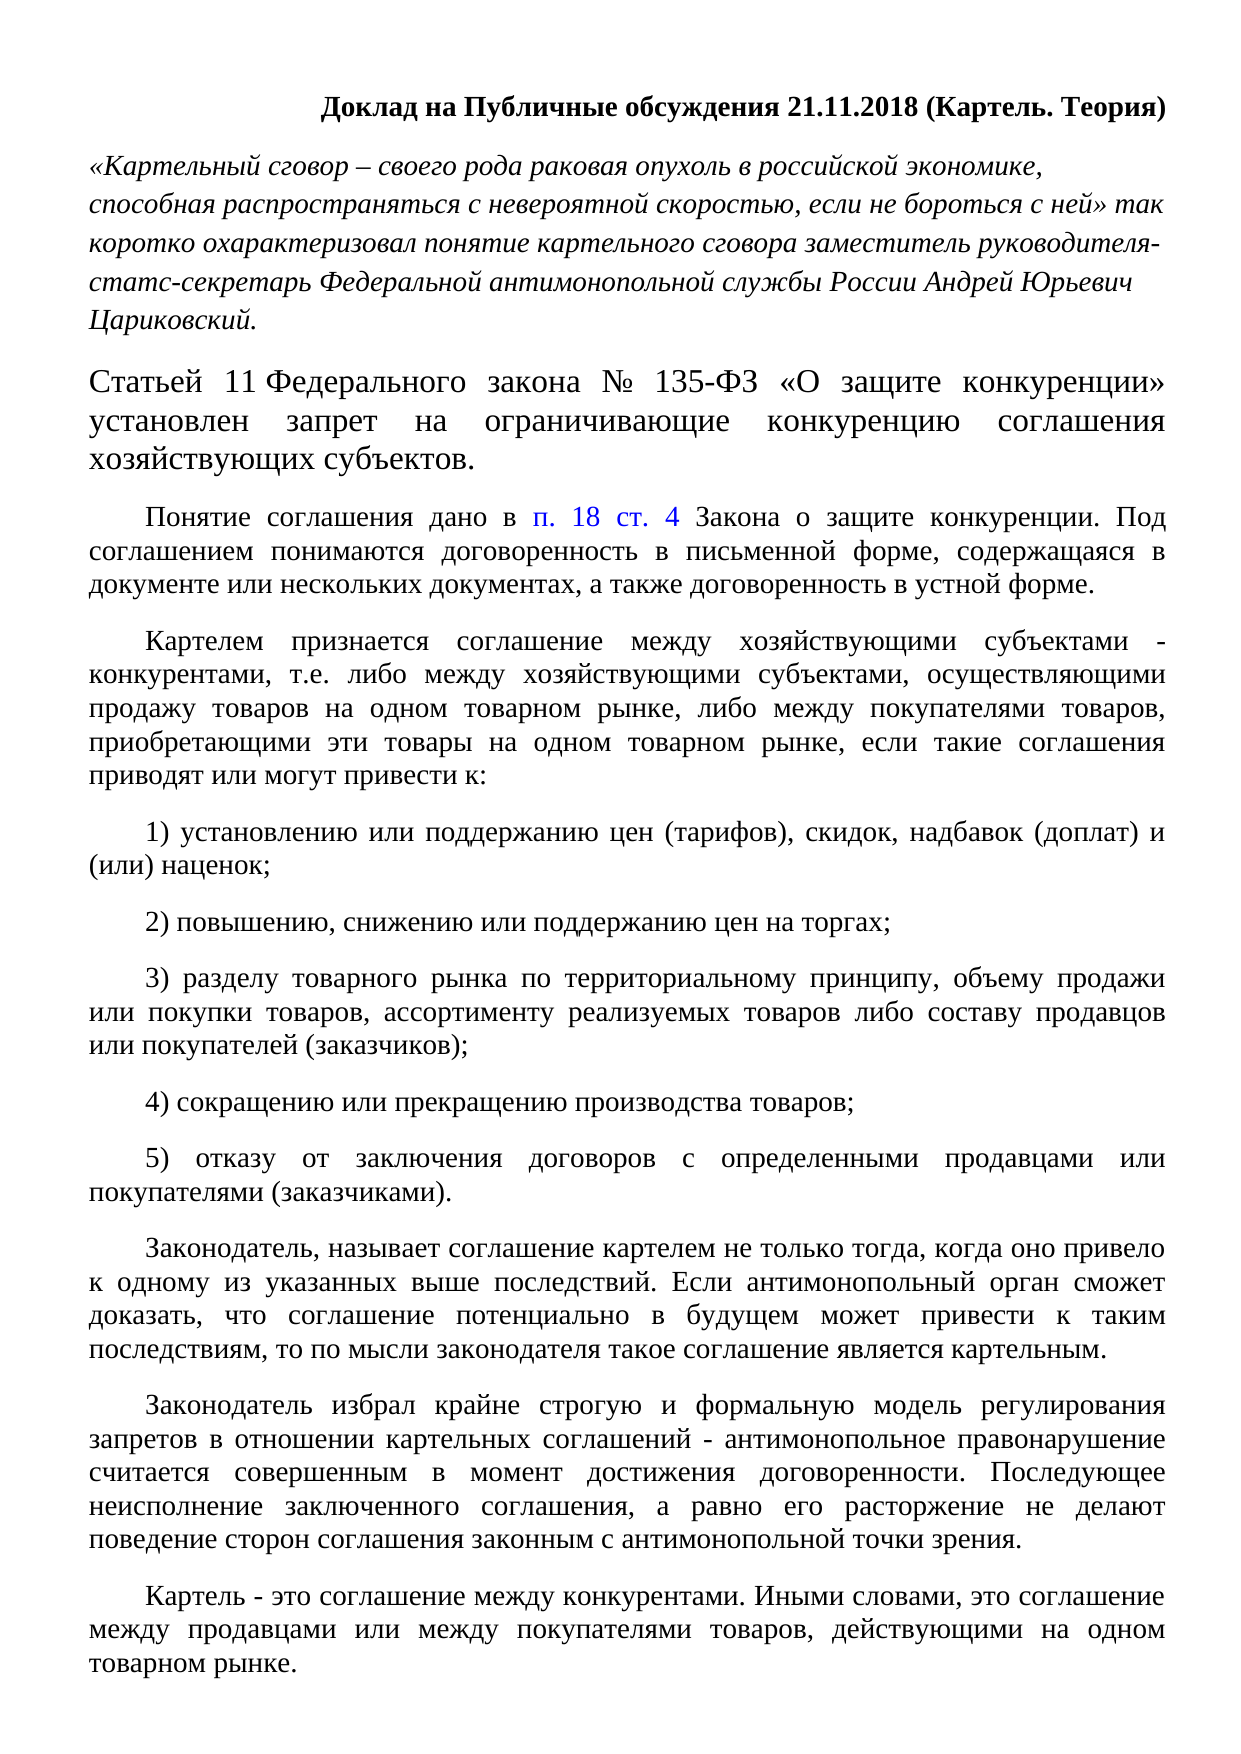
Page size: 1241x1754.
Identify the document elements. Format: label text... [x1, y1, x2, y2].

text Законодатель, называет соглашение картелем не только тогда, когда оно привело к одному из указанных выше последствий. Если антимонопольный орган сможет доказать, что соглашение потенциально в будущем может привести к таким последствиям, то по мысли законодателя такое соглашение является картельным. [89, 1230, 1167, 1364]
text Доклад на Публичные обсуждения 21.11.2018 (Картель. Теория) [89, 89, 1167, 122]
text Картель - это соглашение между конкурентами. Иными словами, это соглашение между продавцами или между покупателями товаров, действующими на одном товарном рынке. [89, 1578, 1167, 1678]
text Понятие соглашения дано в п. 18 ст. 4 Закона о защите конкуренции. Под соглашением понимаются договоренность в письменной форме, содержащаяся в документе или нескольких документах, а также договоренность в устной форме. [89, 499, 1167, 600]
text «Картельный сговор – своего рода раковая опухоль в российской экономике, способная распространяться с невероятной скоростью, если не бороться с ней» так коротко охарактеризовал понятие картельного сговора заместитель руководителя- статс-секретарь Федеральной антимонопольной службы России Андрей Юрьевич Цариковский. [89, 148, 1167, 336]
text 4) сокращению или прекращению производства товаров; [89, 1084, 1167, 1117]
text 3) разделу товарного рынка по территориальному принципу, объему продажи или покупки товаров, ассортименту реализуемых товаров либо составу продавцов или покупателей (заказчиков); [89, 960, 1167, 1061]
title Статьей 11 Федерального закона № 135-ФЗ «О защите конкуренции» установлен запрет на ограничивающие конкуренцию соглашения хозяйствующих субъектов. [89, 362, 1167, 477]
text 2) повышению, снижению или поддержанию цен на торгах; [89, 904, 1167, 937]
text 1) установлению или поддержанию цен (тарифов), скидок, надбавок (доплат) и (или) наценок; [89, 814, 1167, 881]
text 5) отказу от заключения договоров с определенными продавцами или покупателями (заказчиками). [89, 1140, 1167, 1207]
text Законодатель избрал крайне строгую и формальную модель регулирования запретов в отношении картельных соглашений - антимонопольное правонарушение считается совершенным в момент достижения договоренности. Последующее неисполнение заключенного соглашения, а равно его расторжение не делают поведение сторон соглашения законным с антимонопольной точки зрения. [89, 1387, 1167, 1555]
text Картелем признается соглашение между хозяйствующими субъектами - конкурентами, т.е. либо между хозяйствующими субъектами, осуществляющими продажу товаров на одном товарном рынке, либо между покупателями товаров, приобретающими эти товары на одном товарном рынке, если такие соглашения приводят или могут привести к: [89, 623, 1167, 791]
